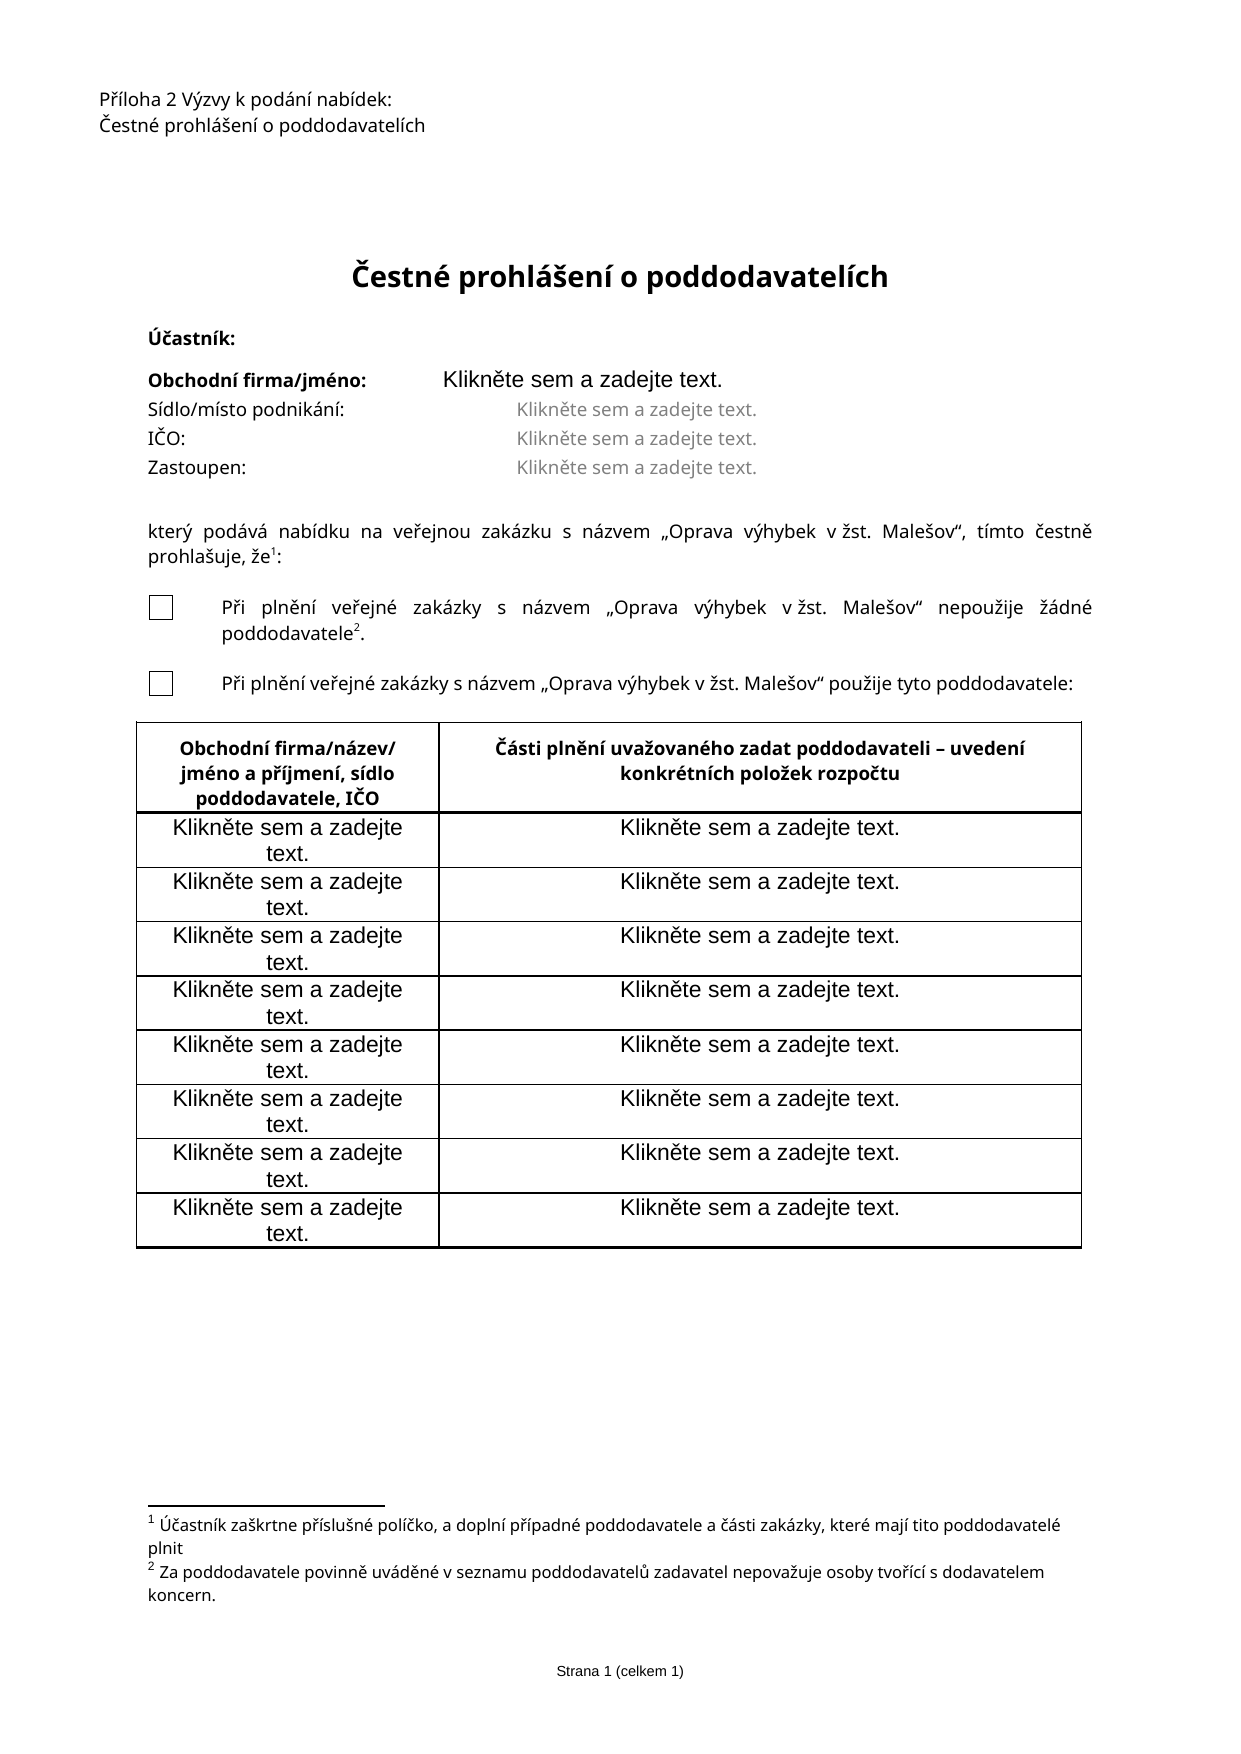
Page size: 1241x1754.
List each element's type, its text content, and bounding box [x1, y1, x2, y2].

text IČO: [148, 422, 1093, 451]
text Obchodní firma/jméno: [148, 364, 1093, 393]
text který podává nabídku na veřejnou zakázku s názvem „Oprava výhybek v žst. Malešov“, tímto čestně prohlašuje, že: [148, 518, 1093, 569]
table_header Obchodní firma/název/ jméno a příjmení, sídlo poddodavatele, IČO [137, 723, 438, 811]
text Sídlo/místo podnikání: [148, 393, 1093, 422]
text Při plnění veřejné zakázky s názvem „Oprava výhybek v žst. Malešov“ nepoužije žádné poddodavatele. [148, 594, 1093, 645]
text Zastoupen: [148, 451, 1093, 480]
title Čestné prohlášení o poddodavatelích [148, 256, 1093, 296]
text Účastník: [148, 321, 1093, 352]
text Při plnění veřejné zakázky s názvem „Oprava výhybek v žst. Malešov“ použije tyto poddodavatele: [148, 670, 1093, 696]
table_header Části plnění uvažovaného zadat poddodavateli – uvedení konkrétních položek rozpočtu [440, 723, 1081, 811]
